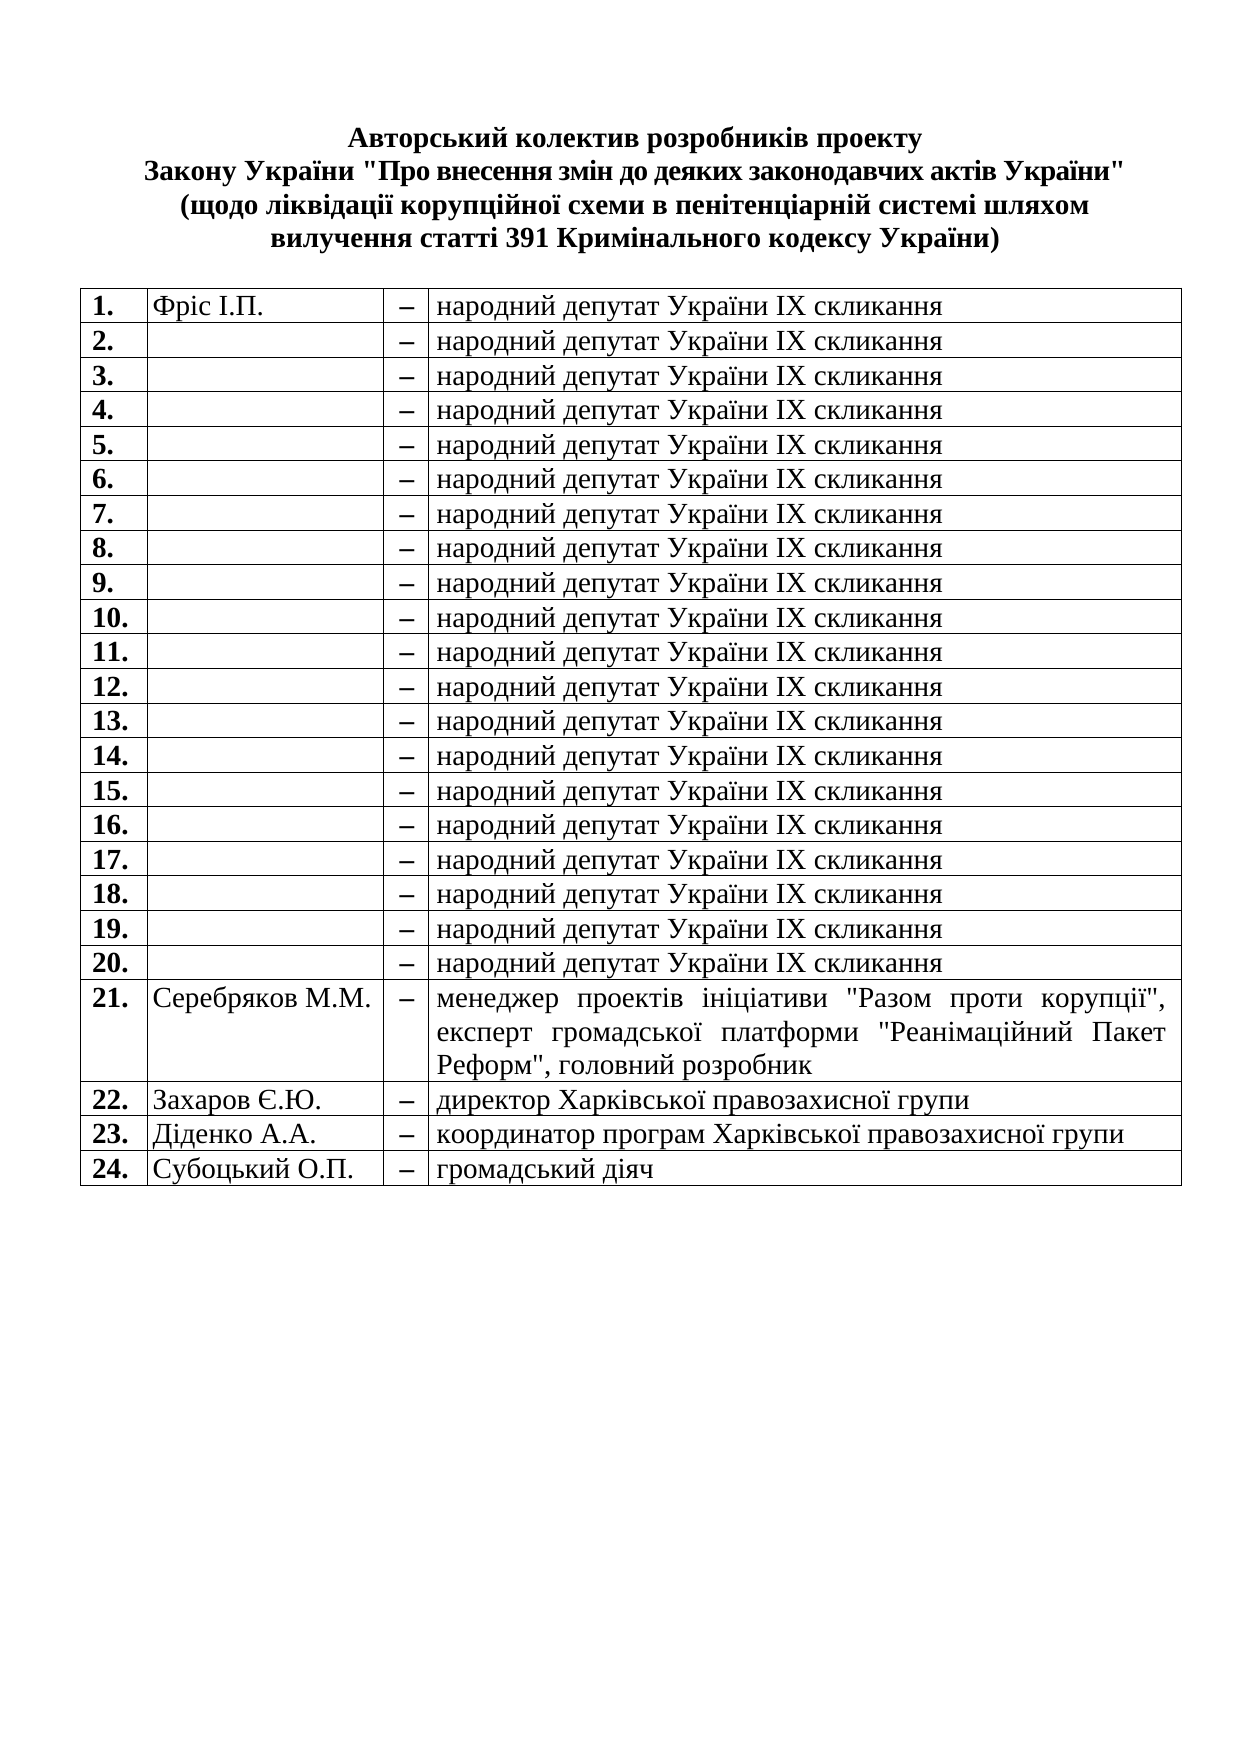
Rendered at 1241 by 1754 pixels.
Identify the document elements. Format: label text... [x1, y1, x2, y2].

table_cell [81, 634, 147, 668]
table_cell Субоцький О.П. [148, 1151, 383, 1184]
table_cell – [384, 531, 428, 564]
table_cell [81, 946, 147, 979]
table_header Фріс І.П. [148, 289, 383, 322]
table_cell – [384, 496, 428, 529]
table_cell Серебряков М.М. [148, 980, 383, 1081]
table_cell Захаров Є.Ю. [148, 1082, 383, 1115]
table_cell Діденко А.А. [148, 1116, 383, 1150]
table_cell [81, 807, 147, 841]
table_cell [148, 323, 383, 357]
table_cell народний депутат України IХ скликання [429, 392, 1181, 426]
table_cell [81, 496, 147, 529]
table_cell – [384, 946, 428, 979]
table_cell народний депутат України IХ скликання [429, 496, 1181, 529]
table_cell – [384, 565, 428, 599]
table_cell – [384, 427, 428, 460]
table_cell [148, 876, 383, 910]
table_cell народний депутат України IХ скликання [429, 634, 1181, 668]
table_cell народний депутат України IХ скликання [429, 461, 1181, 495]
table_cell [81, 704, 147, 737]
table_header [81, 289, 147, 322]
table_cell – [384, 461, 428, 495]
table_cell [148, 427, 383, 460]
table_cell [148, 358, 383, 391]
table_cell народний депутат України IХ скликання [429, 946, 1181, 979]
table_cell – [384, 773, 428, 806]
table_cell [81, 738, 147, 772]
table_cell – [384, 600, 428, 633]
text Закону України "Про внесення змін до деяких законодавчих актів України" [118, 153, 1152, 187]
table_cell – [384, 704, 428, 737]
table_cell [148, 392, 383, 426]
table_cell народний депутат України IХ скликання [429, 911, 1181, 944]
table_cell народний депутат України IХ скликання [429, 565, 1181, 599]
table_cell [81, 876, 147, 910]
table_cell [81, 323, 147, 357]
table_cell народний депутат України IХ скликання [429, 773, 1181, 806]
table_cell народний депутат України IХ скликання [429, 842, 1181, 875]
table_cell – [384, 392, 428, 426]
table_cell [148, 496, 383, 529]
table_cell народний депутат України IХ скликання [429, 704, 1181, 737]
table_cell [148, 807, 383, 841]
table_cell [81, 773, 147, 806]
table_cell народний депутат України IХ скликання [429, 738, 1181, 772]
table_header – [384, 289, 428, 322]
table_cell [148, 773, 383, 806]
table_cell народний депутат України IХ скликання [429, 807, 1181, 841]
table_cell – [384, 358, 428, 391]
table_cell [81, 842, 147, 875]
table_cell [148, 738, 383, 772]
table_cell [81, 531, 147, 564]
table_cell – [384, 1082, 428, 1115]
table_cell [148, 946, 383, 979]
table_header народний депутат України IХ скликання [429, 289, 1181, 322]
table_cell [148, 461, 383, 495]
table_cell народний депутат України IХ скликання [429, 427, 1181, 460]
table_cell громадський діяч [429, 1151, 1181, 1184]
table_cell [81, 669, 147, 702]
table_cell – [384, 1116, 428, 1150]
table_cell – [384, 876, 428, 910]
table_cell – [384, 911, 428, 944]
table_cell [148, 531, 383, 564]
table_cell – [384, 1151, 428, 1184]
table_cell народний депутат України IХ скликання [429, 600, 1181, 633]
table_cell менеджер проектів ініціативи "Разом проти корупції", експерт громадської платформи "Реанімаційний Пакет Реформ", головний розробник [429, 980, 1181, 1081]
table_cell координатор програм Харківської правозахисної групи [429, 1116, 1181, 1150]
table_cell народний депутат України IХ скликання [429, 669, 1181, 702]
table_cell [148, 669, 383, 702]
table_cell [81, 1082, 147, 1115]
table_cell народний депутат України IХ скликання [429, 358, 1181, 391]
table_cell [81, 1151, 147, 1184]
table_cell [81, 461, 147, 495]
text Авторський колектив розробників проекту [118, 120, 1152, 153]
table_cell – [384, 842, 428, 875]
table_cell [148, 565, 383, 599]
table_cell [81, 1116, 147, 1150]
table_cell – [384, 807, 428, 841]
table_cell [81, 600, 147, 633]
table_cell – [384, 669, 428, 702]
table_cell народний депутат України IХ скликання [429, 531, 1181, 564]
table_cell [148, 634, 383, 668]
table_cell [148, 842, 383, 875]
table_cell [81, 911, 147, 944]
table_cell [81, 392, 147, 426]
table_cell – [384, 738, 428, 772]
table_cell народний депутат України IХ скликання [429, 876, 1181, 910]
table_cell [148, 600, 383, 633]
table_cell – [384, 634, 428, 668]
table_cell директор Харківської правозахисної групи [429, 1082, 1181, 1115]
table_cell [148, 911, 383, 944]
table_cell [148, 704, 383, 737]
table_cell народний депутат України IХ скликання [429, 323, 1181, 357]
table_cell – [384, 980, 428, 1081]
text (щодо ліквідації корупційної схеми в пенітенціарній системі шляхом вилучення статті 391 Кримінального кодексу України) [118, 187, 1152, 254]
table_cell [81, 427, 147, 460]
table_cell – [384, 323, 428, 357]
table_cell [81, 565, 147, 599]
table_cell [81, 358, 147, 391]
table_cell [81, 980, 147, 1081]
